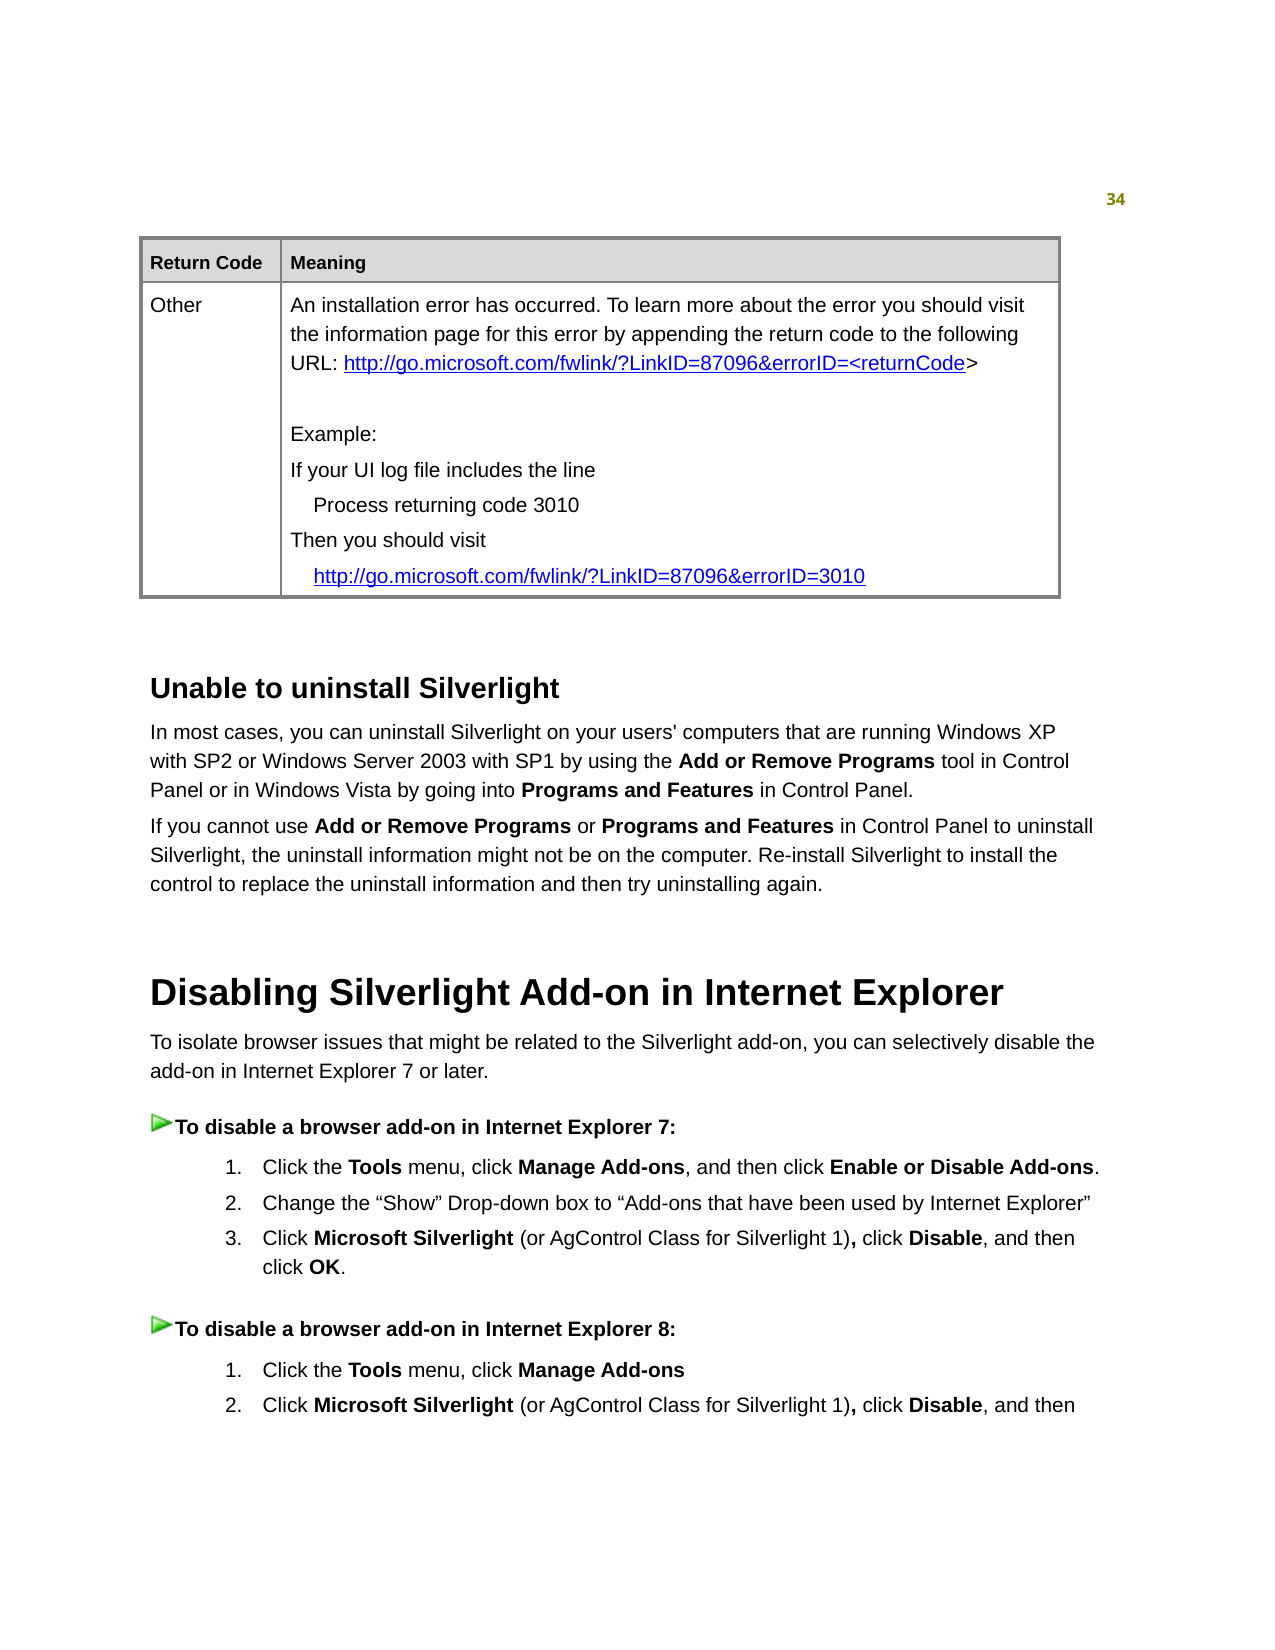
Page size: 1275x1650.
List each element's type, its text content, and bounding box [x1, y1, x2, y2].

text To isolate browser issues that might be related to the Silverlight add-on, you can selectively disable the add-on in Internet Explorer 7 or later. [150, 1026, 1125, 1084]
text In most cases, you can uninstall Silverlight on your users' computers that are running Windows XP with SP2 or Windows Server 2003 with SP1 by using the Add or Remove Programs tool in Control Panel or in Windows Vista by going into Programs and Features in Control Panel. [150, 716, 1125, 804]
subtitle Disabling Silverlight Add-on in Internet Explorer [150, 970, 1125, 1013]
title To disable a browser add-on in Internet Explorer 8: [150, 1312, 1125, 1341]
picture [150, 1311, 175, 1337]
table_cell Other [143, 283, 280, 595]
title To disable a browser add-on in Internet Explorer 7: [150, 1109, 1125, 1139]
table_header Meaning [282, 240, 1058, 281]
subtitle Unable to uninstall Silverlight [150, 671, 1125, 705]
table_header Return Code [143, 240, 280, 281]
table_cell An installation error has occurred. To learn more about the error you should visit the information page for this error by appending the return code to the following URL: http://go.microsoft.com/fwlink/?LinkID=87096&errorID=<returnCode> Example: If your UI log file includes the line Process returning code 3010 Then you should visit http://go.microsoft.com/fwlink/?LinkID=87096&errorID=3010 [282, 283, 1058, 595]
text If you cannot use Add or Remove Programs or Programs and Features in Control Panel to uninstall Silverlight, the uninstall information might not be on the computer. Re-install Silverlight to install the control to replace the uninstall information and then try uninstalling again. [150, 810, 1125, 897]
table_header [188, 1348, 1110, 1418]
table_header Click the Tools menu, click Manage Add-ons, and then click Enable or Disable Add-ons. Change the “Show” Drop-down box to “Add-ons that have been used by Internet Explorer” Click Microsoft Silverlight (or AgControl Class for Silverlight 1), click Disable, and then click OK. [188, 1145, 1110, 1287]
picture [150, 1109, 175, 1135]
